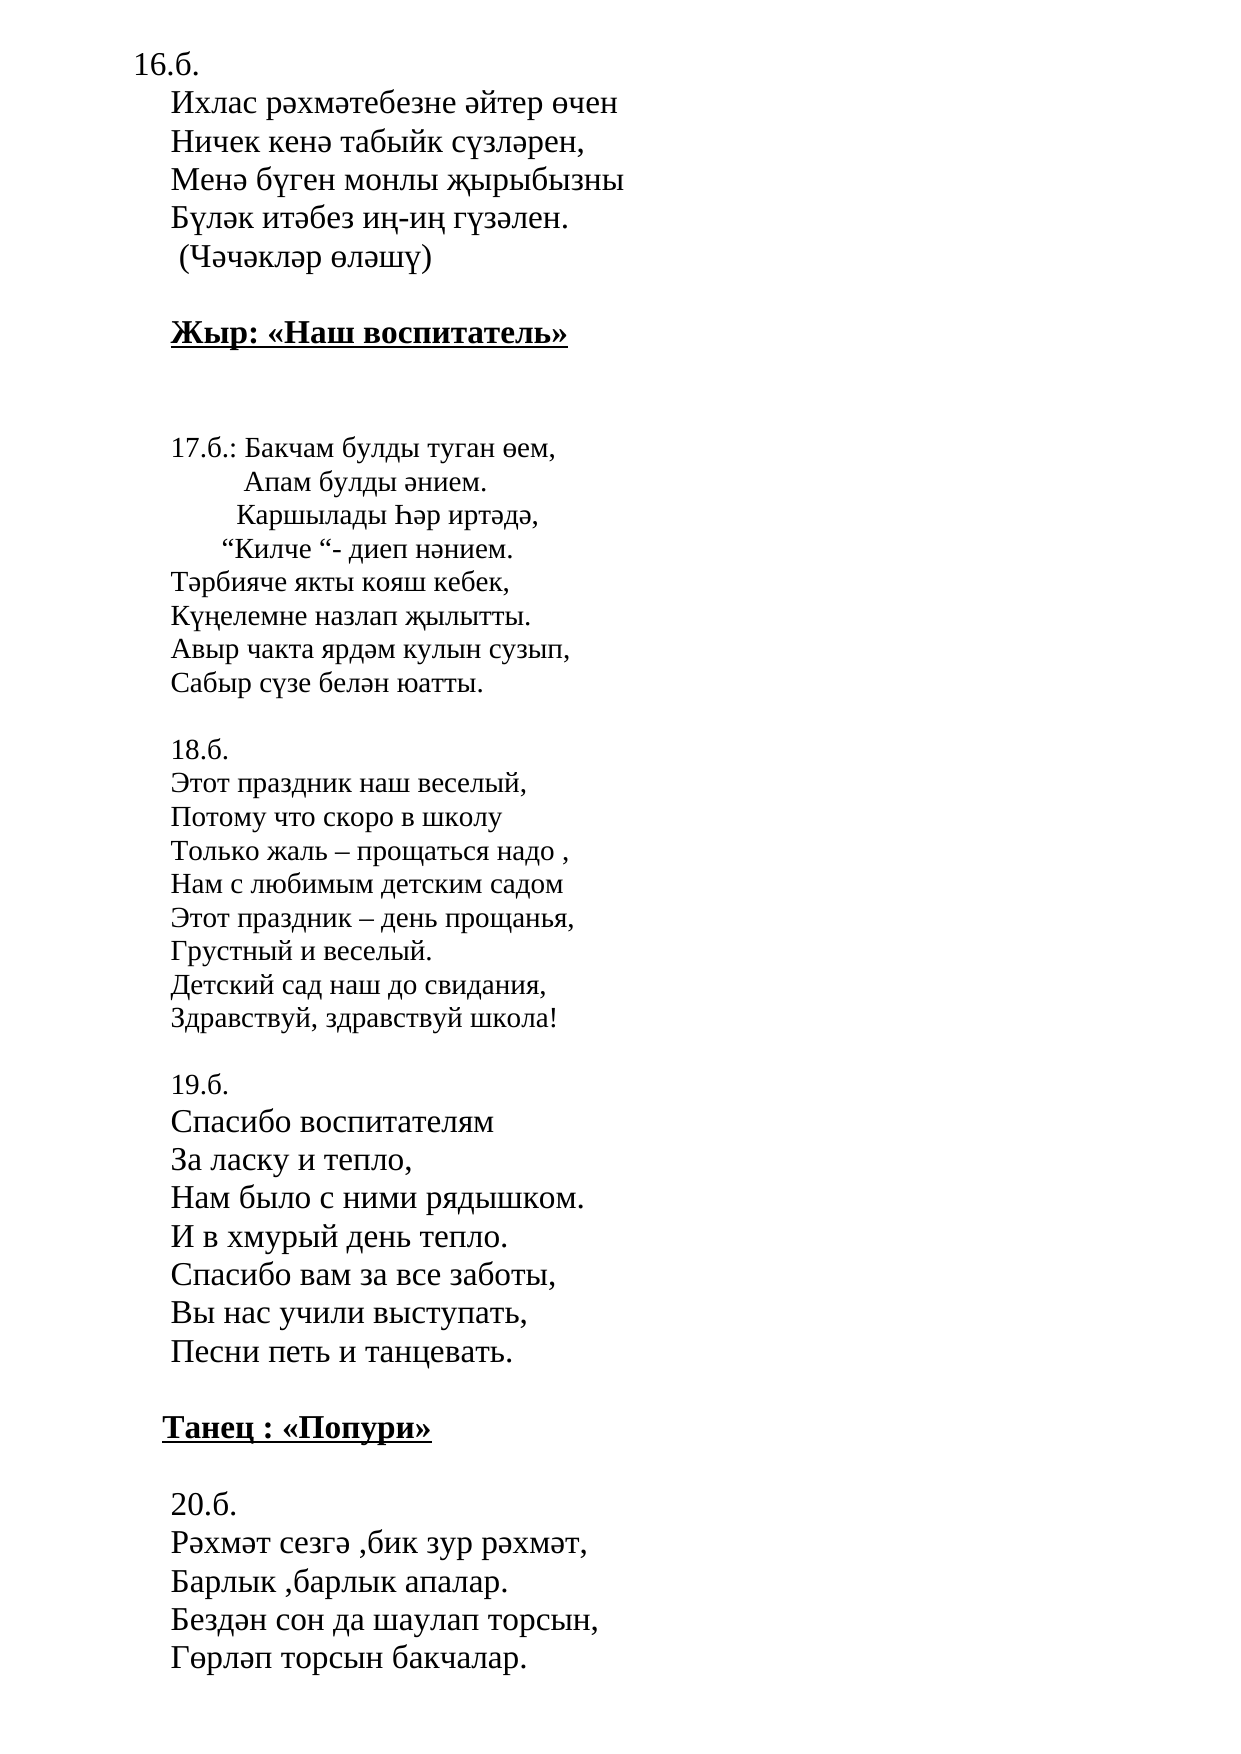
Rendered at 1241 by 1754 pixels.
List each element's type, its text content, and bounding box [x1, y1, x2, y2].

text Только жаль – прощаться надо , [170, 833, 1152, 866]
text Вы нас учили выступать, [170, 1293, 1152, 1331]
text Авыр чакта ярдәм кулын сузып, [170, 631, 1152, 665]
text И в хмурый день тепло. [170, 1216, 1152, 1254]
text Каршылады Һәр иртәдә, [170, 497, 1152, 531]
text Барлык ,барлык апалар. [170, 1561, 1152, 1599]
text Жыр: «Наш воспитатель» [170, 313, 1152, 351]
text Ихлас рәхмәтебезне әйтер өчен [170, 83, 1152, 121]
text Менә бүген монлы җырыбызны [170, 159, 1152, 198]
text За ласку и тепло, [170, 1139, 1152, 1178]
text Спасибо воспитателям [170, 1101, 1152, 1139]
text Этот праздник наш веселый, [170, 766, 1152, 799]
text Ничек кенә табыйк сүзләрен, [170, 121, 1152, 159]
text Нам с любимым детским садом [170, 866, 1152, 900]
text 16.б. [133, 44, 1152, 83]
text 17.б.: Бакчам булды туган өем, [170, 430, 1152, 464]
text Детский сад наш до свидания, [170, 967, 1152, 1000]
text 18.б. [170, 732, 1152, 766]
text Гөрләп торсын бакчалар. [170, 1638, 1152, 1676]
text Спасибо вам за все заботы, [170, 1254, 1152, 1293]
text Потому что скоро в школу [170, 799, 1152, 833]
text Нам было с ними рядышком. [170, 1178, 1152, 1216]
text Бүләк итәбез иң-иң гүзәлен. [170, 198, 1152, 236]
text Күңелемне назлап җылытты. [170, 598, 1152, 631]
text Танец : «Попури» [133, 1408, 1152, 1446]
text Грустный и веселый. [170, 933, 1152, 967]
text “Килче “- диеп нәнием. [170, 531, 1152, 564]
text 19.б. [170, 1067, 1152, 1101]
text (Чәчәкләр өләшү) [170, 236, 1152, 274]
text Бездән сон да шаулап торсын, [170, 1599, 1152, 1638]
text Сабыр сүзе белән юатты. [170, 665, 1152, 698]
text Этот праздник – день прощанья, [170, 900, 1152, 933]
text Тәрбияче якты кояш кебек, [170, 564, 1152, 598]
text Здравствуй, здравствуй школа! [170, 1000, 1152, 1034]
text Рәхмәт сезгә ,бик зур рәхмәт, [170, 1523, 1152, 1561]
text Песни петь и танцевать. [170, 1331, 1152, 1369]
text Апам булды әнием. [170, 464, 1152, 497]
text 20.б. [170, 1484, 1152, 1523]
